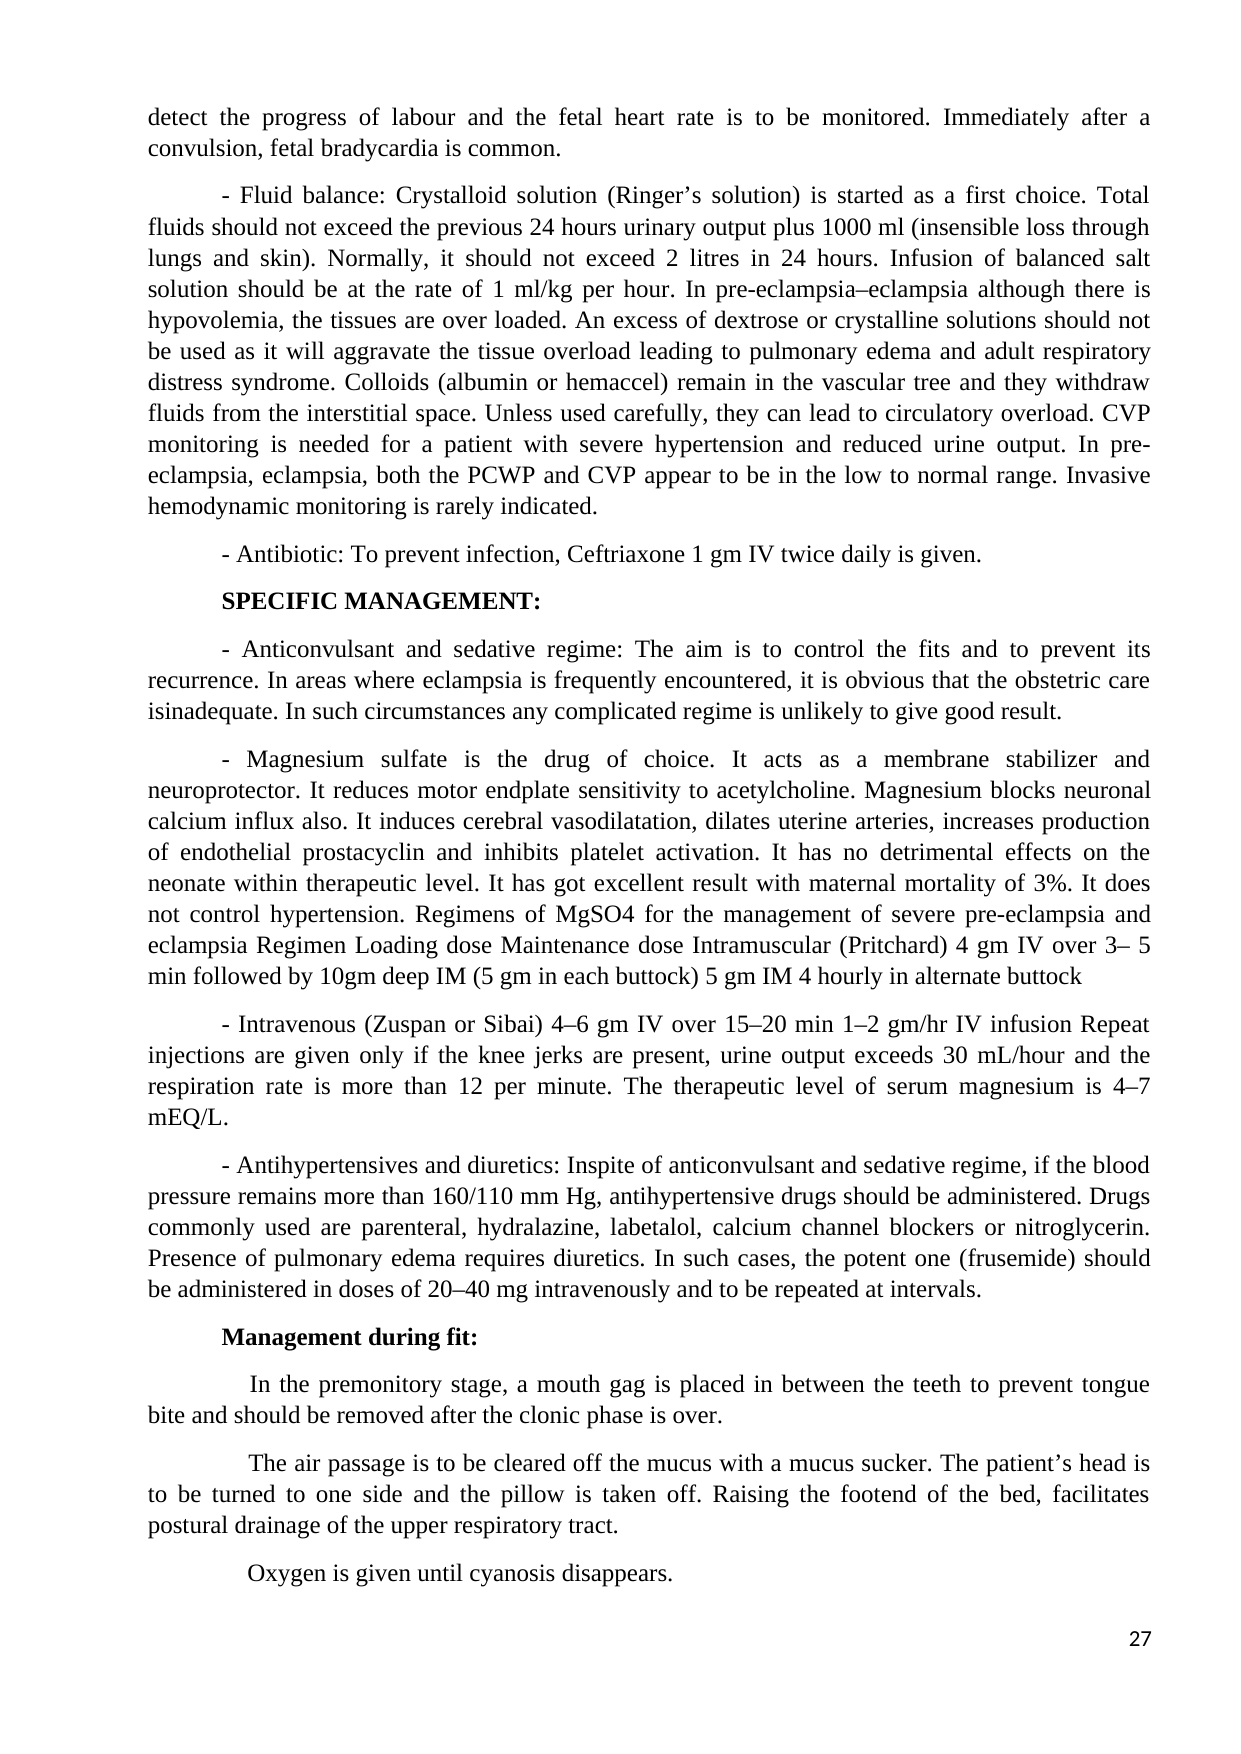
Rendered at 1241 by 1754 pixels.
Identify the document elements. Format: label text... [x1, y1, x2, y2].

text  In the premonitory stage, a mouth gag is placed in between the teeth to prevent tongue bite and should be removed after the clonic phase is over. [148, 1369, 1152, 1429]
text Management during fit: [148, 1322, 1152, 1350]
text  Oxygen is given until cyanosis disappears. [148, 1558, 1152, 1587]
text  The air passage is to be cleared off the mucus with a mucus sucker. The patient’s head is to be turned to one side and the pillow is taken off. Raising the footend of the bed, facilitates postural drainage of the upper respiratory tract. [148, 1448, 1152, 1539]
text - Intravenous (Zuspan or Sibai) 4–6 gm IV over 15–20 min 1–2 gm/hr IV infusion Repeat injections are given only if the knee jerks are present, urine output exceeds 30 mL/hour and the respiration rate is more than 12 per minute. The therapeutic level of serum magnesium is 4–7 mEQ/L. [148, 1009, 1152, 1131]
text - Magnesium sulfate is the drug of choice. It acts as a membrane stabilizer and neuroprotector. It reduces motor endplate sensitivity to acetylcholine. Magnesium blocks neuronal calcium influx also. It induces cerebral vasodilatation, dilates uterine arteries, increases production of endothelial prostacyclin and inhibits platelet activation. It has no detrimental effects on the neonate within therapeutic level. It has got excellent result with maternal mortality of 3%. It does not control hypertension. Regimens of MgSO4 for the management of severe pre-eclampsia and eclampsia Regimen Loading dose Maintenance dose Intramuscular (Pritchard) 4 gm IV over 3– 5 min followed by 10gm deep IM (5 gm in each buttock) 5 gm IM 4 hourly in alternate buttock [148, 744, 1152, 990]
text - Anticonvulsant and sedative regime: The aim is to control the fits and to prevent its recurrence. In areas where eclampsia is frequently encountered, it is obvious that the obstetric care isinadequate. In such circumstances any complicated regime is unlikely to give good result. [148, 634, 1152, 725]
text - Fluid balance: Crystalloid solution (Ringer’s solution) is started as a first choice. Total fluids should not exceed the previous 24 hours urinary output plus 1000 ml (insensible loss through lungs and skin). Normally, it should not exceed 2 litres in 24 hours. Infusion of balanced salt solution should be at the rate of 1 ml/kg per hour. In pre-eclampsia–eclampsia although there is hypovolemia, the tissues are over loaded. An excess of dextrose or crystalline solutions should not be used as it will aggravate the tissue overload leading to pulmonary edema and adult respiratory distress syndrome. Colloids (albumin or hemaccel) remain in the vascular tree and they withdraw fluids from the interstitial space. Unless used carefully, they can lead to circulatory overload. CVP monitoring is needed for a patient with severe hypertension and reduced urine output. In pre-eclampsia, eclampsia, both the PCWP and CVP appear to be in the low to normal range. Invasive hemodynamic monitoring is rarely indicated. [148, 181, 1152, 520]
text SPECIFIC MANAGEMENT: [148, 586, 1152, 615]
text - Antihypertensives and diuretics: Inspite of anticonvulsant and sedative regime, if the blood pressure remains more than 160/110 mm Hg, antihypertensive drugs should be administered. Drugs commonly used are parenteral, hydralazine, labetalol, calcium channel blockers or nitroglycerin. Presence of pulmonary edema requires diuretics. In such cases, the potent one (frusemide) should be administered in doses of 20–40 mg intravenously and to be repeated at intervals. [148, 1150, 1152, 1303]
text - Antibiotic: To prevent infection, Ceftriaxone 1 gm IV twice daily is given. [148, 539, 1152, 567]
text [148, 102, 1152, 162]
